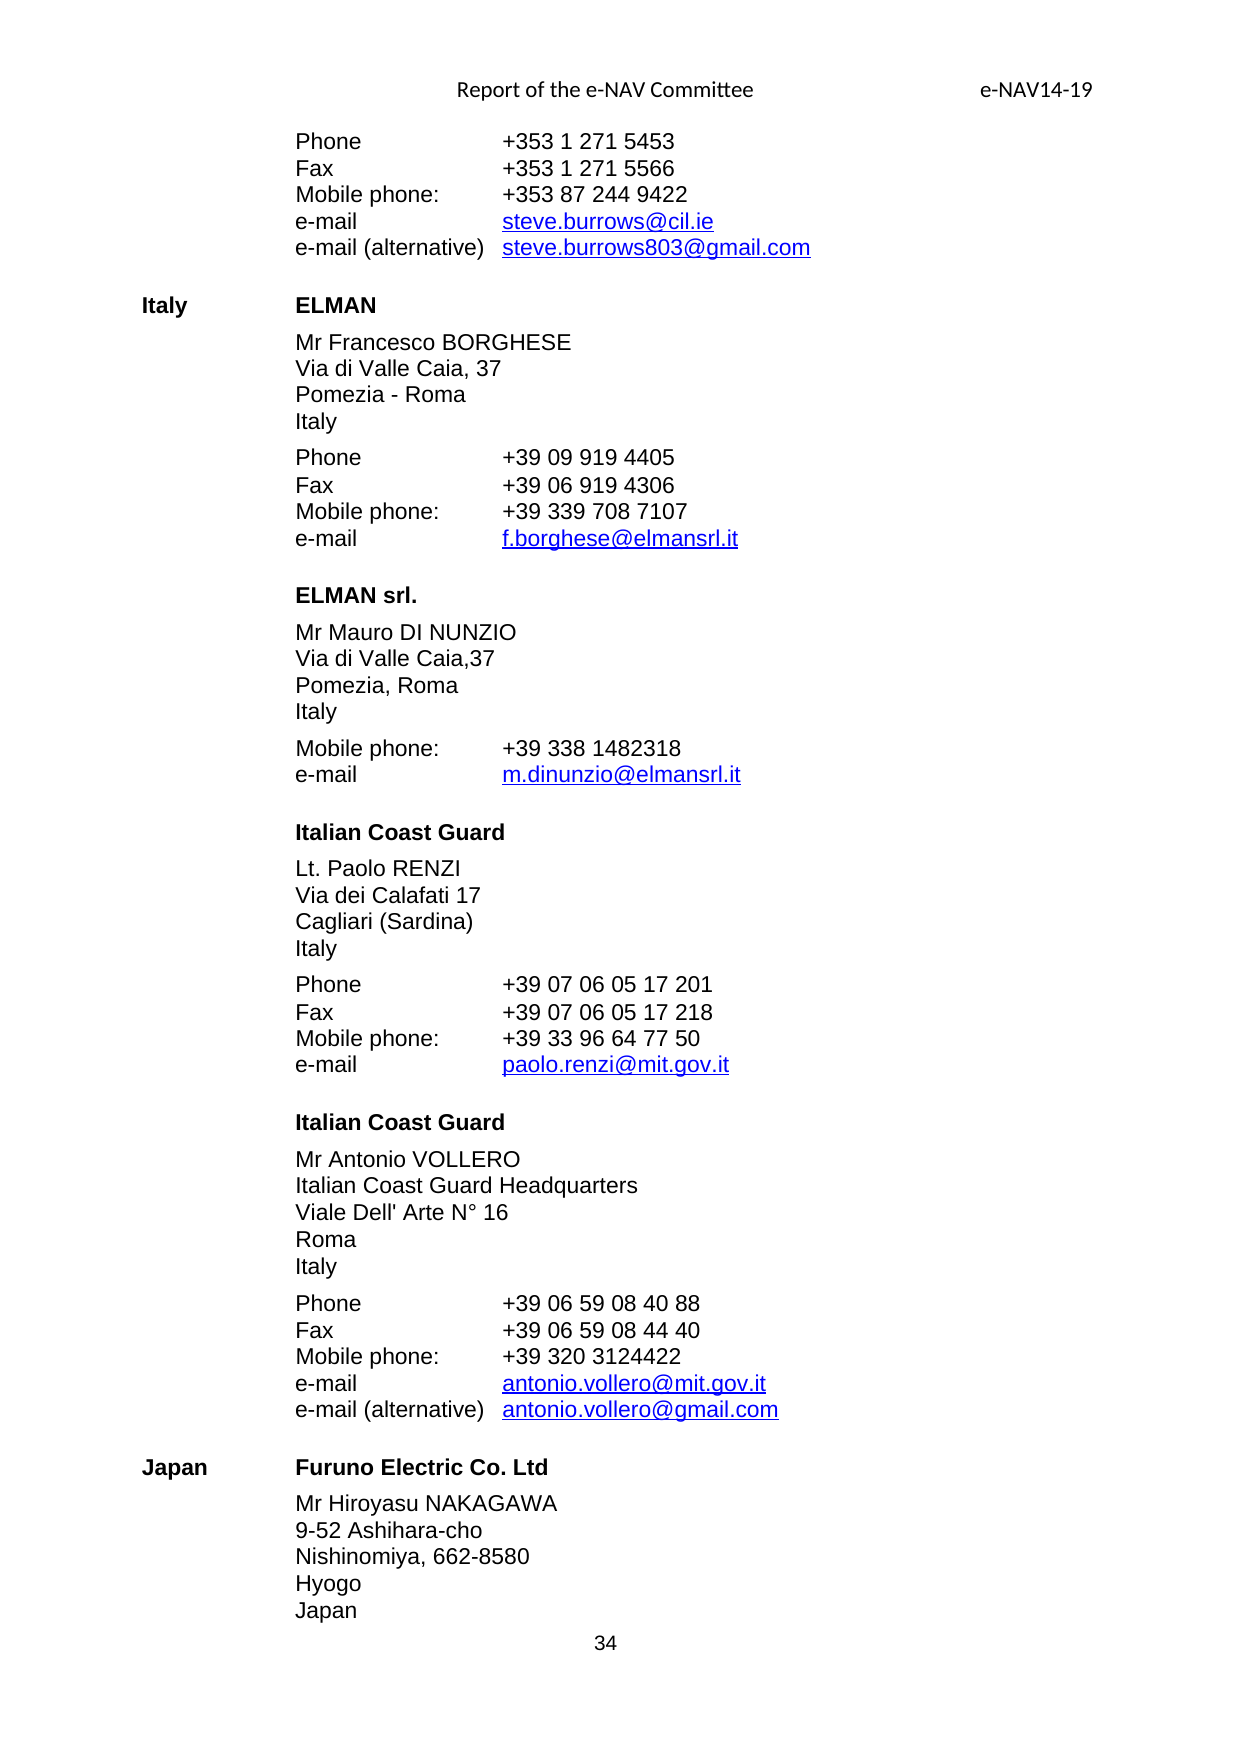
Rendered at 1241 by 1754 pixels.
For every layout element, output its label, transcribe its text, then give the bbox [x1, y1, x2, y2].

text Fax +39 06 59 08 44 40 [118, 1317, 1122, 1343]
text Mobile phone: +39 33 96 64 77 50 [118, 1025, 1122, 1051]
text Italy ELMAN [118, 292, 1122, 318]
text Italian Coast Guard Headquarters [118, 1172, 1122, 1198]
text Pomezia, Roma [118, 672, 1122, 698]
text e-mail steve.burrows@cil.ie [118, 208, 1122, 234]
text Cagliari (Sardina) [118, 908, 1122, 934]
text e-mail f.borghese@elmansrl.it [118, 524, 1122, 551]
text e-mail m.dinunzio@elmansrl.it [118, 761, 1122, 787]
text Japan [118, 1597, 1122, 1624]
text Phone +39 06 59 08 40 88 [118, 1289, 1122, 1316]
text Mobile phone: +39 338 1482318 [118, 735, 1122, 761]
text Fax +39 07 06 05 17 218 [118, 999, 1122, 1025]
text Roma [118, 1226, 1122, 1252]
text Lt. Paolo RENZI [118, 855, 1122, 882]
text Mr Francesco BORGHESE [118, 328, 1122, 355]
text Phone +353 1 271 5453 [118, 128, 1122, 154]
text Italy [118, 934, 1122, 961]
text Fax +39 06 919 4306 [118, 472, 1122, 498]
text e-mail (alternative) steve.burrows803@gmail.com [118, 234, 1122, 261]
text Via dei Calafati 17 [118, 882, 1122, 908]
text Viale Dell' Arte N° 16 [118, 1198, 1122, 1225]
text e-mail paolo.renzi@mit.gov.it [118, 1051, 1122, 1078]
text Italy [118, 698, 1122, 724]
text Italy [118, 408, 1122, 434]
text Fax +353 1 271 5566 [118, 155, 1122, 181]
text Mr Hiroyasu NAKAGAWA [118, 1490, 1122, 1517]
text Mr Mauro DI NUNZIO [118, 619, 1122, 645]
text Mobile phone: +353 87 244 9422 [118, 181, 1122, 208]
text 9-52 Ashihara-cho [118, 1517, 1122, 1543]
text ELMAN srl. [118, 582, 1122, 608]
text Via di Valle Caia,37 [118, 645, 1122, 672]
text Mobile phone: +39 320 3124422 [118, 1343, 1122, 1369]
text Mr Antonio VOLLERO [118, 1146, 1122, 1172]
text Nishinomiya, 662-8580 [118, 1543, 1122, 1569]
text Via di Valle Caia, 37 [118, 355, 1122, 381]
text Japan Furuno Electric Co. Ltd [118, 1453, 1122, 1480]
text Italy [118, 1253, 1122, 1279]
text Hyogo [118, 1570, 1122, 1596]
text e-mail (alternative) antonio.vollero@gmail.com [118, 1396, 1122, 1422]
text Italian Coast Guard [118, 819, 1122, 845]
text Phone +39 09 919 4405 [118, 444, 1122, 471]
text Phone +39 07 06 05 17 201 [118, 971, 1122, 998]
text Mobile phone: +39 339 708 7107 [118, 498, 1122, 524]
text Pomezia - Roma [118, 381, 1122, 408]
text Italian Coast Guard [118, 1109, 1122, 1135]
text e-mail antonio.vollero@mit.gov.it [118, 1369, 1122, 1396]
